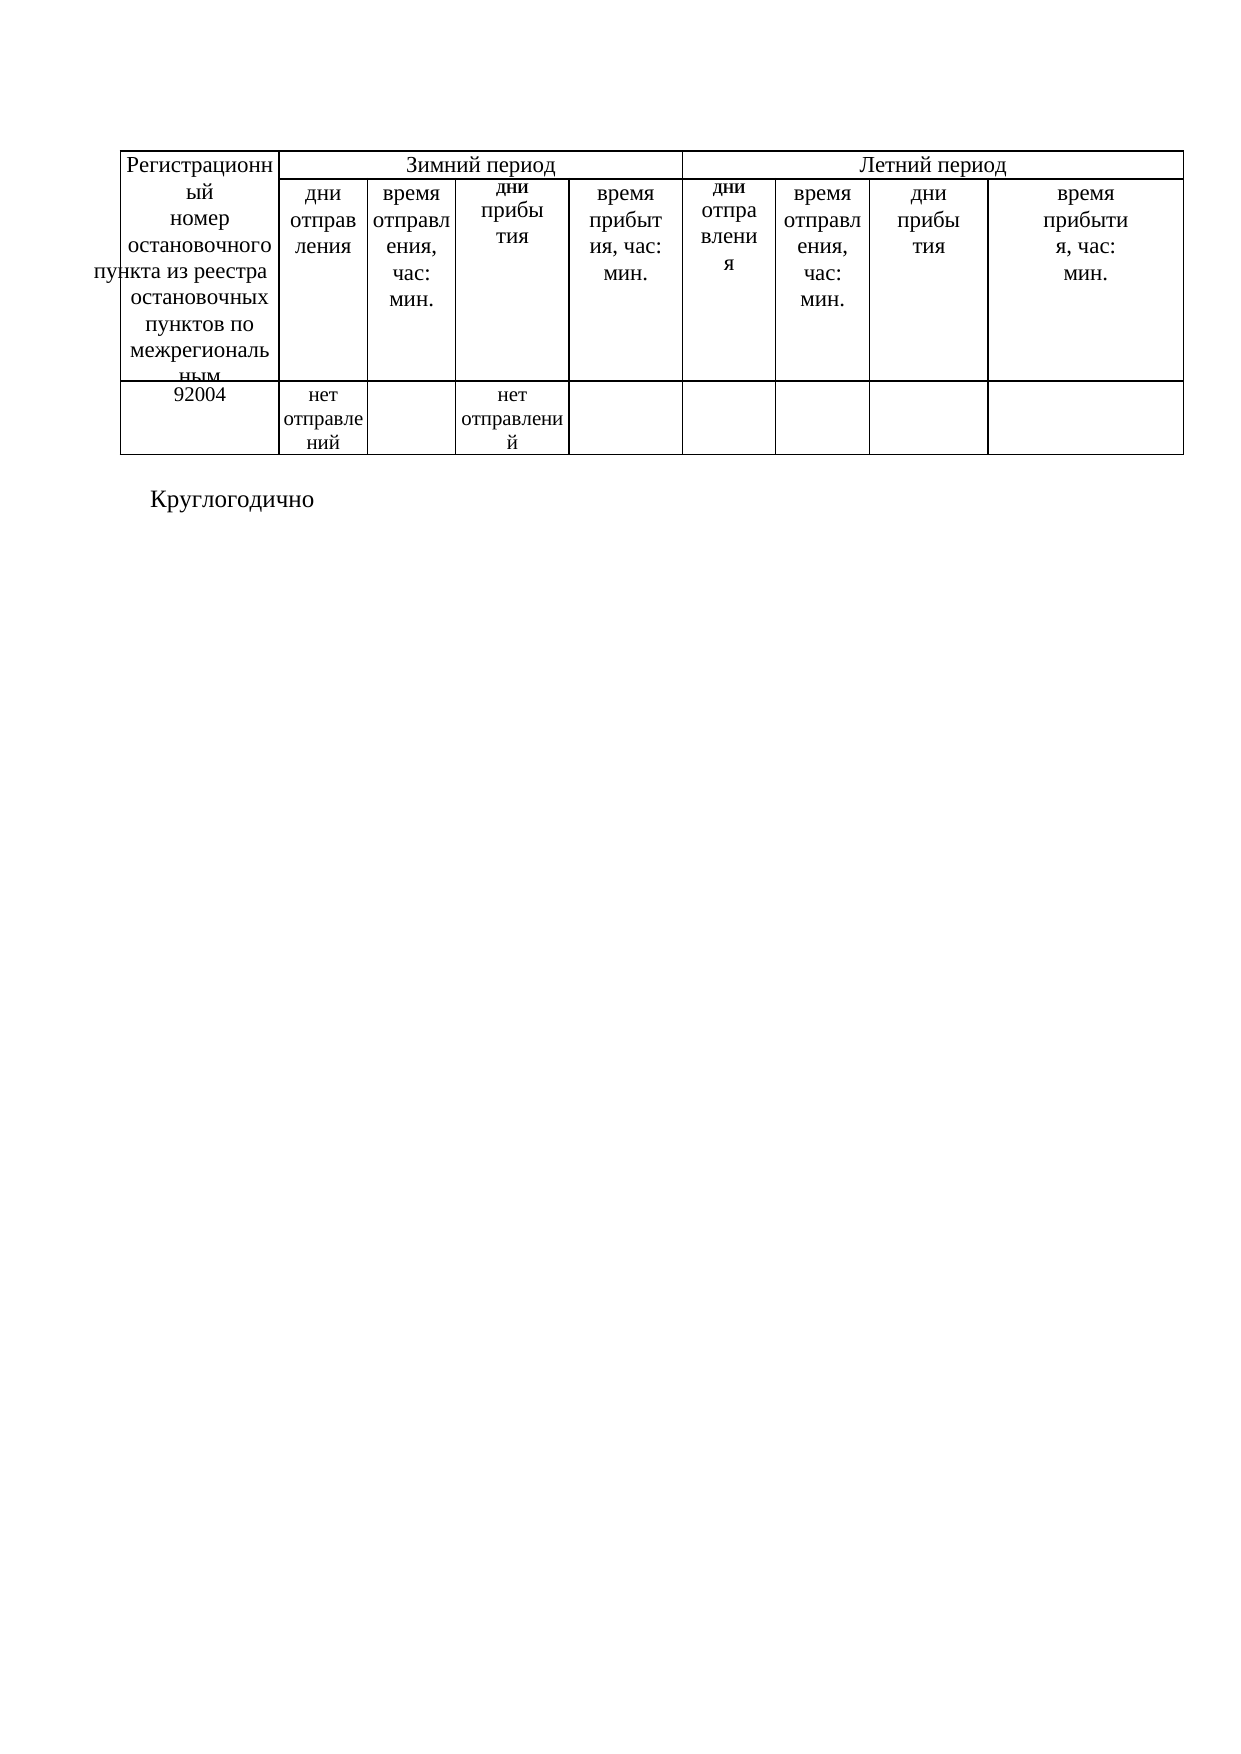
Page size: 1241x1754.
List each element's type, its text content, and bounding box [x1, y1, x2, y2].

table_cell ДНИ прибы тия [456, 180, 568, 380]
table_cell [368, 382, 455, 454]
table_header Зимний период [280, 152, 682, 178]
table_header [121, 152, 278, 380]
table_cell 92004 [121, 382, 278, 454]
table_cell [776, 382, 869, 454]
text Круглогодично [150, 484, 1090, 513]
table_cell [989, 382, 1183, 454]
table_header Летний период [683, 152, 1183, 178]
table_cell [870, 382, 987, 454]
table_cell нет отправлений [456, 382, 568, 454]
table_cell дни прибы тия [870, 180, 987, 380]
table_cell время отправл ения, час: мин. [368, 180, 455, 380]
table_cell [683, 382, 775, 454]
table_cell ДНИ отпра влени я [683, 180, 775, 380]
table_cell нет отправлений [280, 382, 367, 454]
table_cell время отправл ения, час: мин. [776, 180, 869, 380]
table_cell дни отправ ления [280, 180, 367, 380]
table_cell [570, 382, 682, 454]
table_cell время прибыти я, час: мин. [989, 180, 1183, 380]
table_cell время прибыт ия, час: мин. [570, 180, 682, 380]
